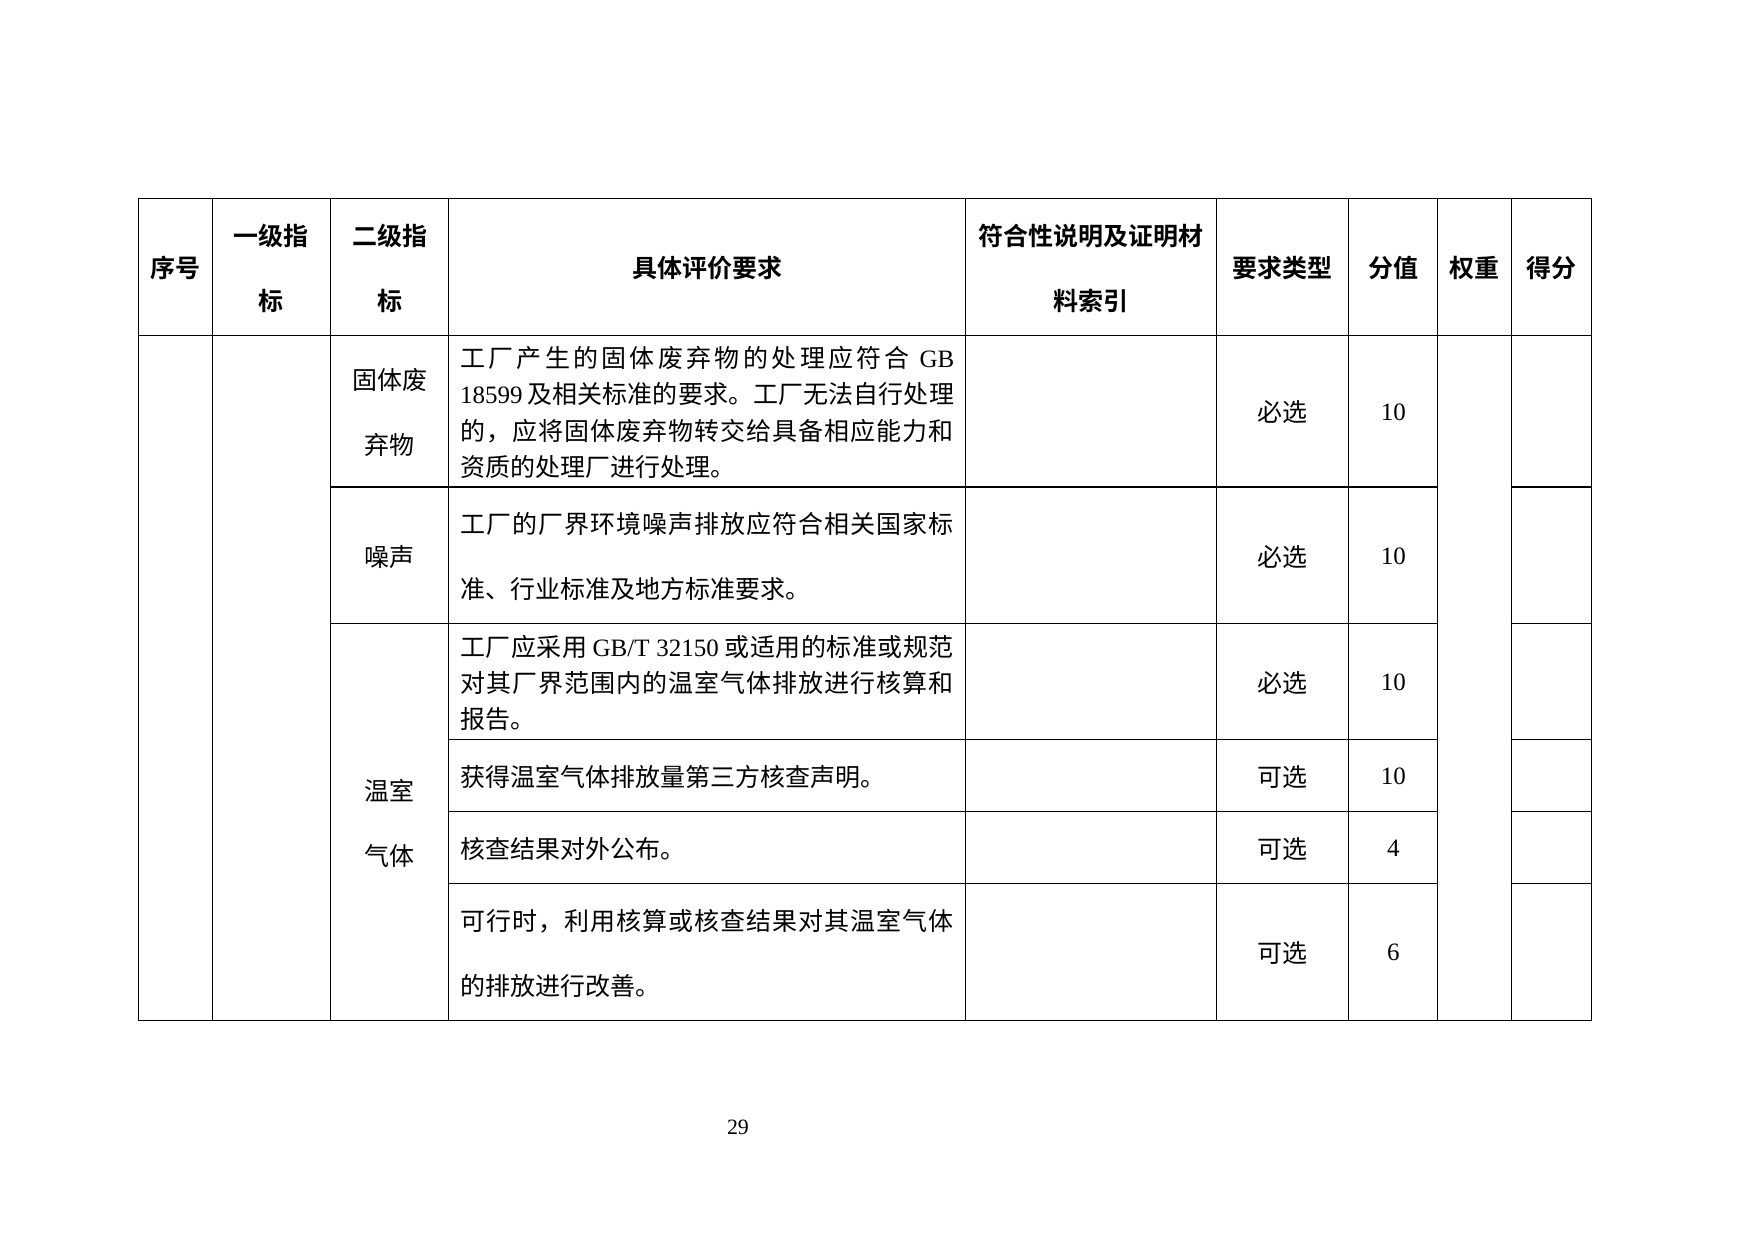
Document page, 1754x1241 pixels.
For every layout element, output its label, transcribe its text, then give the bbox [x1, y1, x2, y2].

table_header 分值 [1349, 199, 1437, 334]
table_cell 获得温室气体排放量第三方核查声明。 [449, 740, 965, 811]
table_cell 温室 气体 [331, 624, 448, 1019]
table_cell 10 [1349, 336, 1437, 486]
table_cell 10 [1349, 740, 1437, 811]
table_header 一级指标 [213, 199, 330, 334]
table_header 要求类型 [1217, 199, 1348, 334]
table_cell 可选 [1217, 884, 1348, 1019]
table_cell [966, 740, 1216, 811]
table_cell [1512, 812, 1591, 883]
table_cell [966, 336, 1216, 486]
table_header 序号 [139, 199, 212, 334]
table_cell 可选 [1217, 812, 1348, 883]
table_header 具体评价要求 [449, 199, 965, 334]
table_cell [1512, 740, 1591, 811]
table_cell [966, 884, 1216, 1019]
table_cell 可行时，利用核算或核查结果对其温室气体的排放进行改善。 [449, 884, 965, 1019]
table_cell 必选 [1217, 336, 1348, 486]
table_cell 4 [1349, 812, 1437, 883]
table_cell [966, 488, 1216, 623]
table_cell [966, 812, 1216, 883]
table_cell [966, 624, 1216, 739]
table_header 得分 [1512, 199, 1591, 334]
table_cell 核查结果对外公布。 [449, 812, 965, 883]
table_cell 6 [1349, 884, 1437, 1019]
table_cell [1512, 624, 1591, 739]
table_cell 10 [1349, 624, 1437, 739]
table_cell 必选 [1217, 624, 1348, 739]
table_cell 10 [1349, 488, 1437, 623]
table_header 权重 [1438, 199, 1511, 334]
table_cell 噪声 [331, 488, 448, 623]
table_header 符合性说明及证明材料索引 [966, 199, 1216, 334]
table_cell 可选 [1217, 740, 1348, 811]
table_cell 工厂的厂界环境噪声排放应符合相关国家标准、行业标准及地方标准要求。 [449, 488, 965, 623]
table_cell 必选 [1217, 488, 1348, 623]
table_cell [1512, 884, 1591, 1019]
table_cell 工厂应采用GB/T 32150或适用的标准或规范对其厂界范围内的温室气体排放进行核算和报告。 [449, 624, 965, 739]
table_cell 工厂产生的固体废弃物的处理应符合GB 18599及相关标准的要求。工厂无法自行处理的，应将固体废弃物转交给具备相应能力和资质的处理厂进行处理。 [449, 336, 965, 486]
table_cell 固体废弃物 [331, 336, 448, 486]
table_cell [1512, 488, 1591, 623]
table_cell [1512, 336, 1591, 486]
table_header 二级指标 [331, 199, 448, 334]
